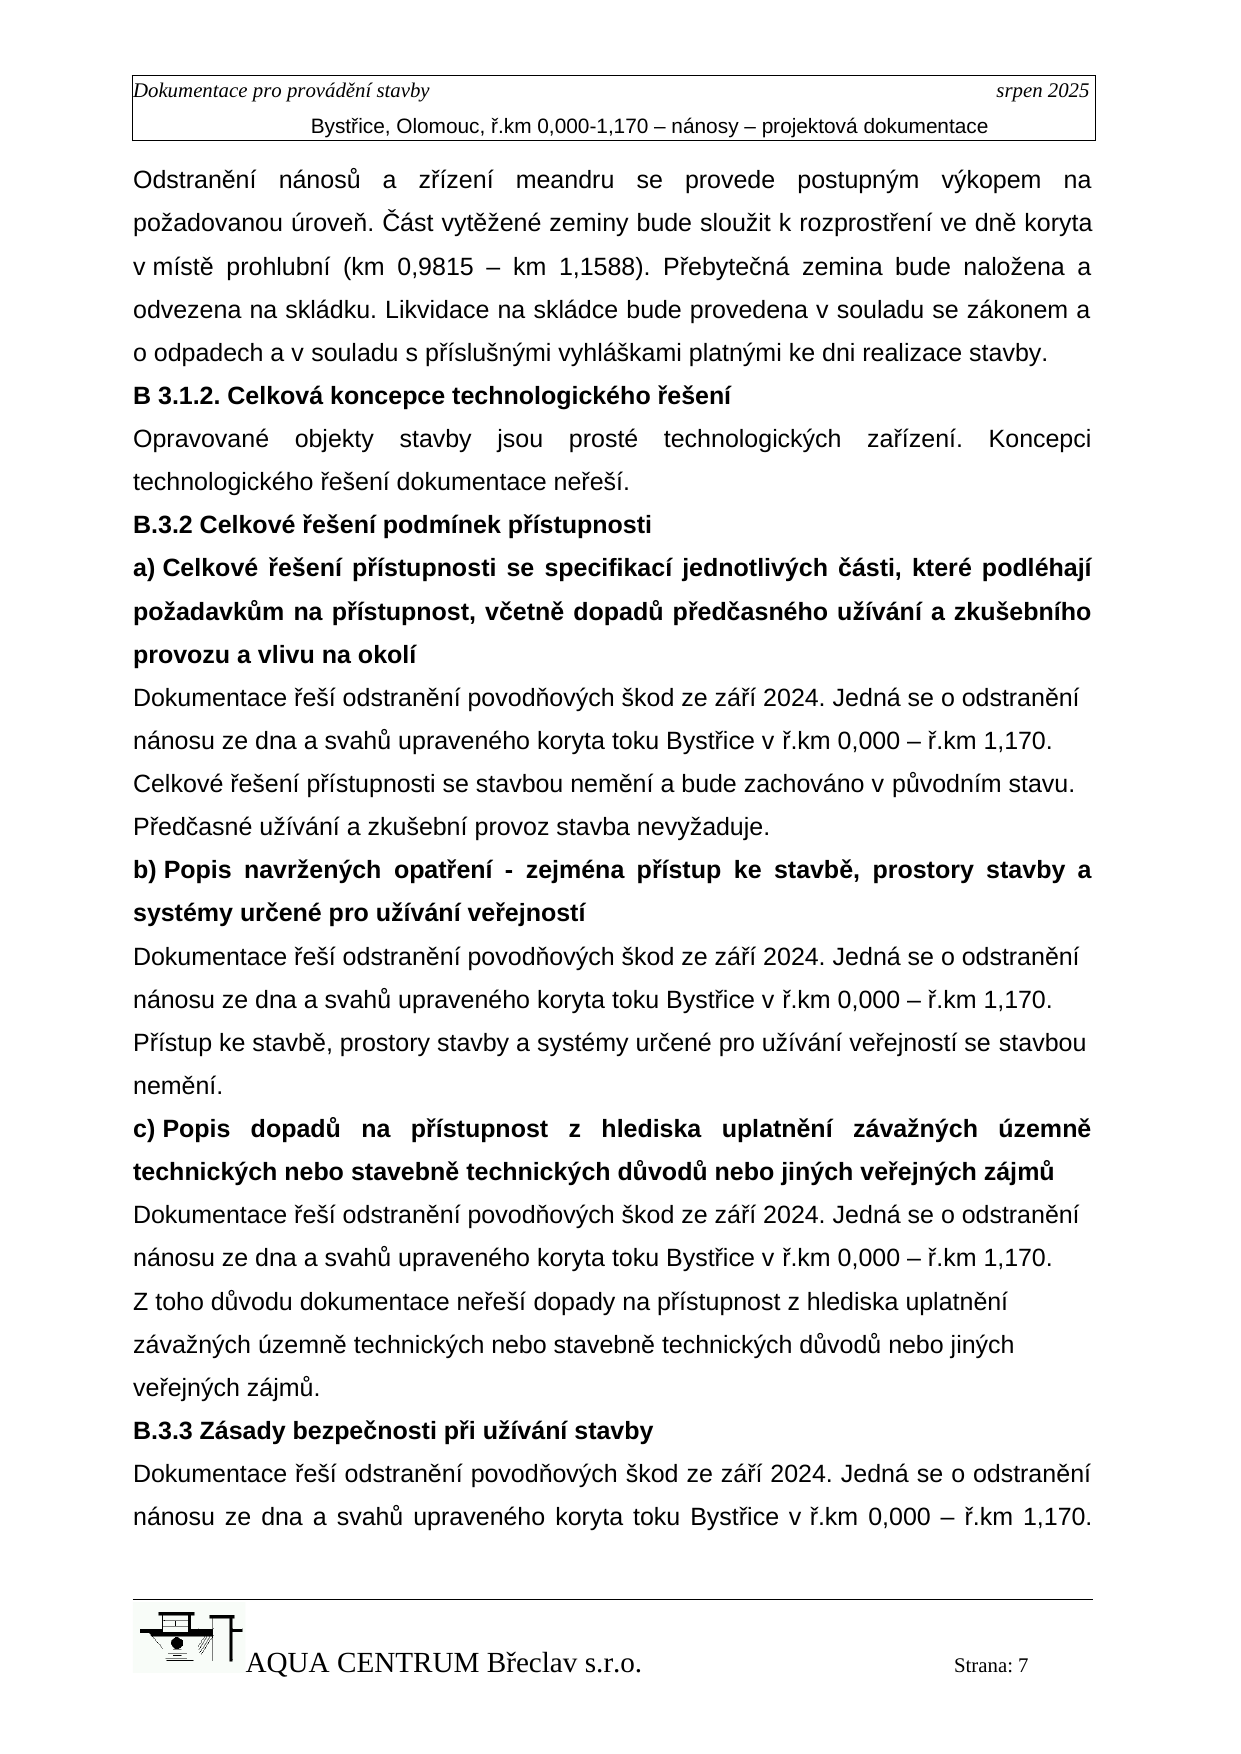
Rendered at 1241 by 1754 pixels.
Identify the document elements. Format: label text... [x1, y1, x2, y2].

text B 3.1.2. Celková koncepce technologického řešení [133, 381, 1093, 410]
subtitle Dokumentace řeší odstranění povodňových škod ze září 2024. Jedná se o odstranění nánosu ze dna a svahů upraveného koryta toku Bystřice v ř.km 0,000 – ř.km 1,170. Celkové řešení přístupnosti se stavbou nemění a bude zachováno v původním stavu. Předčasné užívání a zkušební provoz stavba nevyžaduje. [133, 683, 1093, 841]
text B.3.3 Zásady bezpečnosti při užívání stavby [133, 1416, 1093, 1445]
picture [132, 1602, 246, 1673]
text a) Celkové řešení přístupnosti se specifikací jednotlivých části, které podléhají požadavkům na přístupnost, včetně dopadů předčasného užívání a zkušebního provozu a vlivu na okolí [133, 553, 1093, 668]
text Odstranění nánosů a zřízení meandru se provede postupným výkopem na požadovanou úroveň. Část vytěžené zeminy bude sloužit k rozprostření ve dně koryta v místě prohlubní (km 0,9815 – km 1,1588). Přebytečná zemina bude naložena a odvezena na skládku. Likvidace na skládce bude provedena v souladu se zákonem a o odpadech a v souladu s příslušnými vyhláškami platnými ke dni realizace stavby. [133, 165, 1093, 367]
text B.3.2 Celkové řešení podmínek přístupnosti [133, 510, 1093, 539]
text Opravované objekty stavby jsou prosté technologických zařízení. Koncepci technologického řešení dokumentace neřeší. [133, 424, 1093, 496]
subtitle Dokumentace řeší odstranění povodňových škod ze září 2024. Jedná se o odstranění nánosu ze dna a svahů upraveného koryta toku Bystřice v ř.km 0,000 – ř.km 1,170. Přístup ke stavbě, prostory stavby a systémy určené pro užívání veřejností se stavbou nemění. [133, 942, 1093, 1100]
subtitle Dokumentace řeší odstranění povodňových škod ze září 2024. Jedná se o odstranění nánosu ze dna a svahů upraveného koryta toku Bystřice v ř.km 0,000 – ř.km 1,170. Z toho důvodu dokumentace neřeší dopady na přístupnost z hlediska uplatnění závažných územně technických nebo stavebně technických důvodů nebo jiných veřejných zájmů. [133, 1200, 1093, 1402]
text c) Popis dopadů na přístupnost z hlediska uplatnění závažných územně technických nebo stavebně technických důvodů nebo jiných veřejných zájmů [133, 1114, 1093, 1186]
text b) Popis navržených opatření - zejména přístup ke stavbě, prostory stavby a systémy určené pro užívání veřejností [133, 855, 1093, 927]
